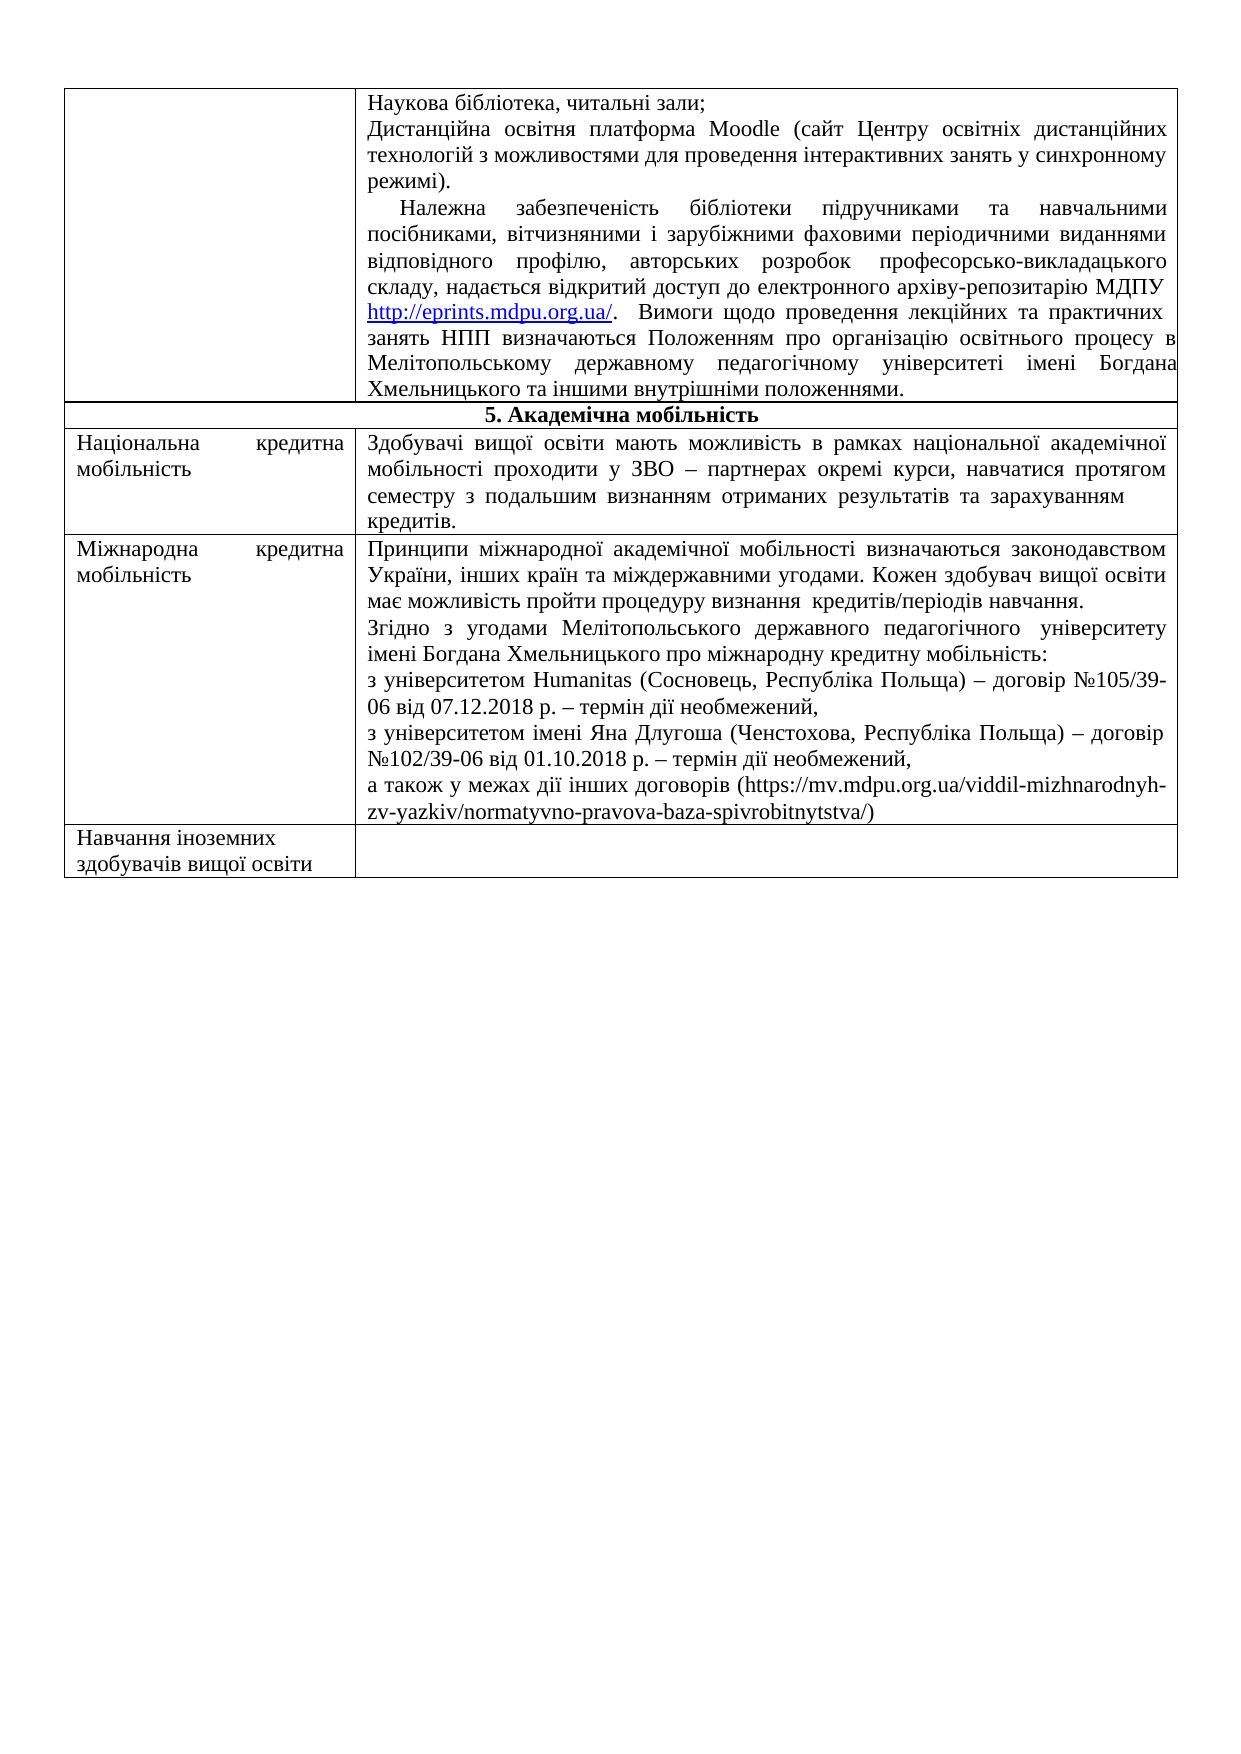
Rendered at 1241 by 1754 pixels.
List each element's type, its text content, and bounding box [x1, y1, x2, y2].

table_cell Принципи міжнародної академічної мобільності визначаються законодавством України, інших країн та міждержавними угодами. Кожен здобувач вищої освіти має можливість пройти процедуру визнання кредитів/періодів навчання. Згідно з угодами Мелітопольського державного педагогічного університету імені Богдана Хмельницького про міжнародну кредитну мобільність: з університетом Humanitas (Сосновець, Республіка Польща) – договір №105/39- 06 від 07.12.2018 р. – термін дії необмежений, з університетом імені Яна Длугоша (Ченстохова, Республіка Польща) – договір №102/39-06 від 01.10.2018 р. – термін дії необмежений, а також у межах дії інших договорів (https://mv.mdpu.org.ua/viddil-mizhnarodnyh- zv-yazkiv/normatyvno-pravova-baza-spivrobitnytstva/) [356, 535, 1177, 824]
table_cell Навчання іноземних здобувачів вищої освіти [65, 825, 355, 877]
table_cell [65, 89, 355, 401]
table_cell Здобувачі вищої освіти мають можливість в рамках національної академічної мобільності проходити у ЗВО – партнерах окремі курси, навчатися протягом семестру з подальшим визнанням отриманих результатів та зарахуванням кредитів. [356, 429, 1177, 534]
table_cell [356, 89, 1177, 401]
table_cell Міжнародна кредитна мобільність [65, 535, 355, 824]
table_cell [356, 825, 1177, 877]
table_cell 5. Академічна мобільність [65, 403, 1177, 428]
table_cell Національна кредитна мобільність [65, 429, 355, 534]
